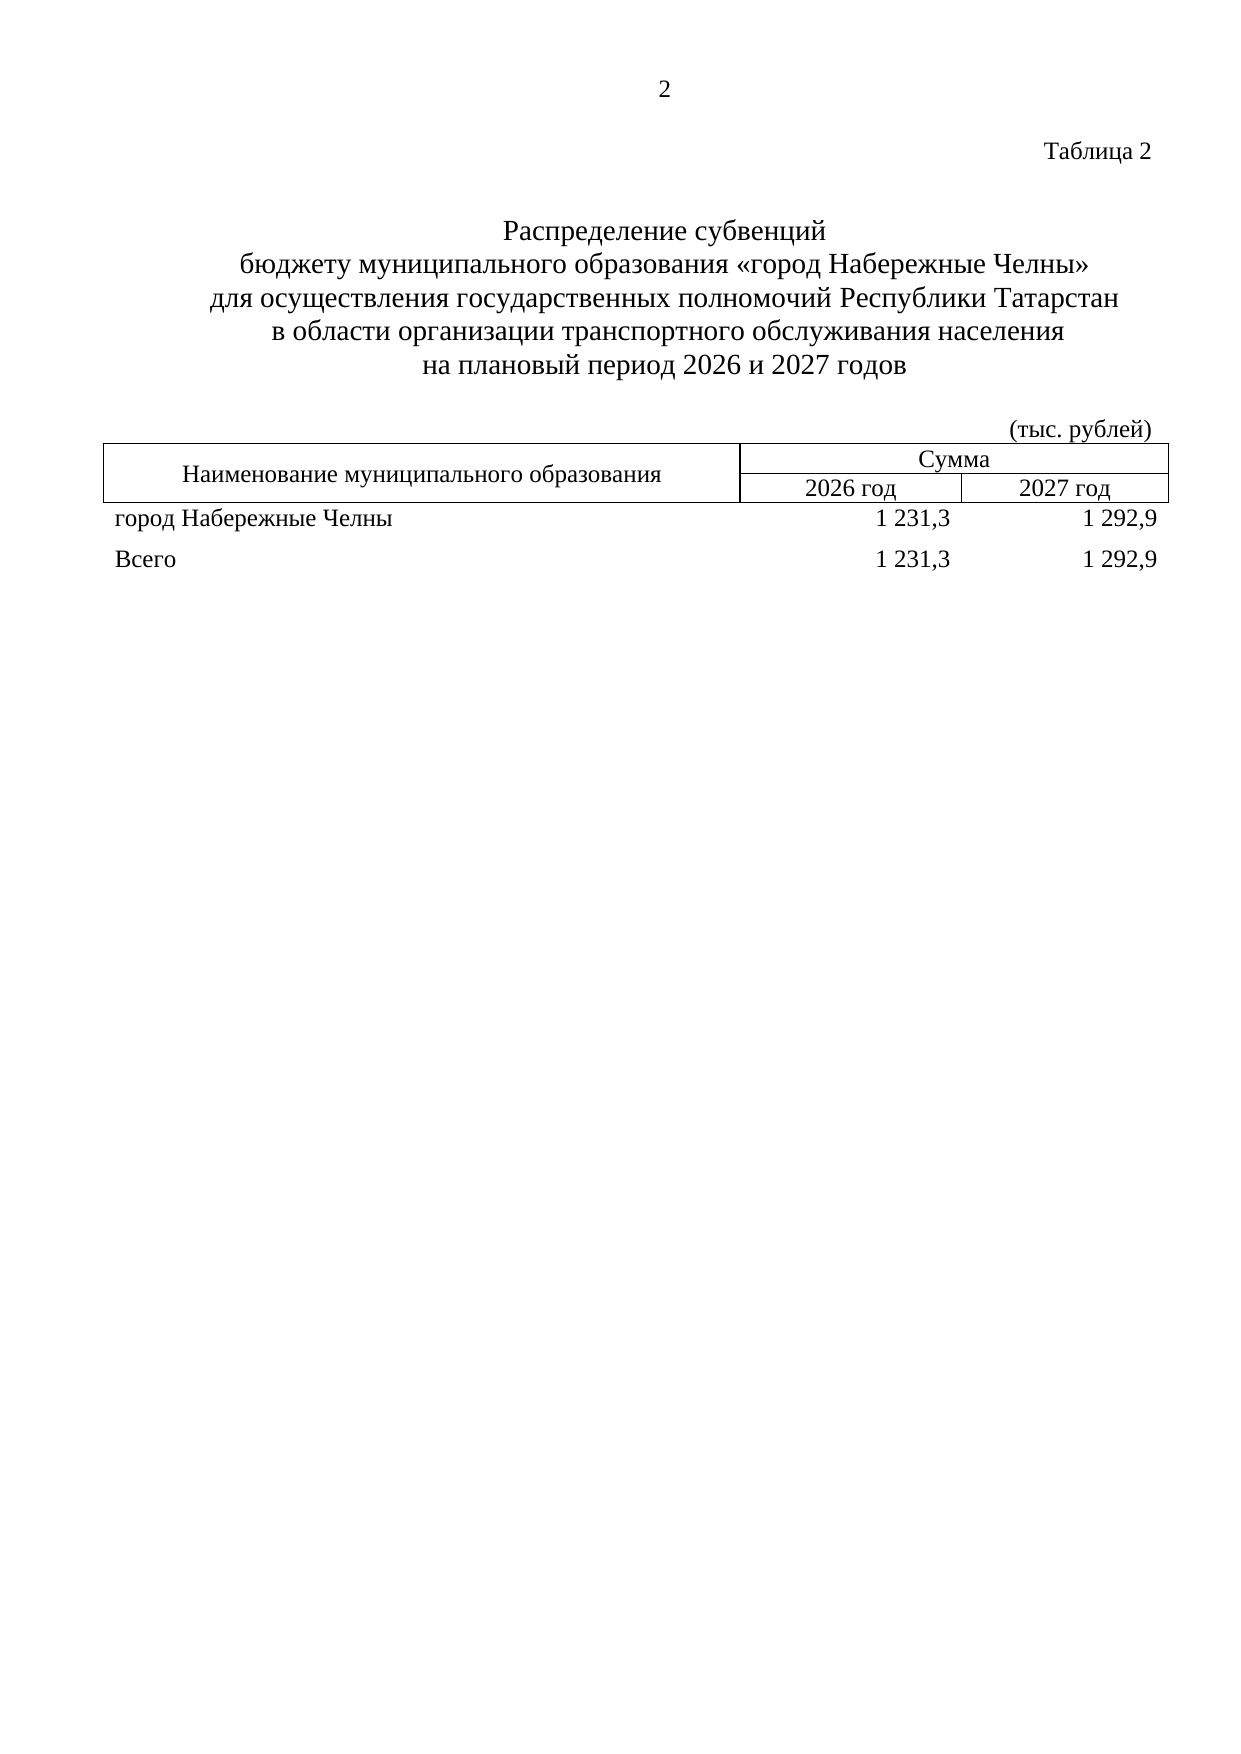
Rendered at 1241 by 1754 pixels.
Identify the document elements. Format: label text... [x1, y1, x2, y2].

table_cell 2027 год [962, 474, 1168, 502]
table_header Наименование муниципального образования [104, 444, 739, 502]
table_cell 1 292,9 [961, 545, 1168, 586]
table_header Сумма [741, 444, 1168, 472]
table_cell 2026 год [741, 474, 961, 502]
text для осуществления государственных полномочий Республики Татарстан [177, 280, 1152, 313]
table_cell 1 231,3 [740, 503, 961, 544]
text Таблица 2 [177, 136, 1152, 165]
text (тыс. рублей) [177, 414, 1152, 443]
text в области организации транспортного обслуживания населения [177, 313, 1152, 347]
table_cell 1 231,3 [740, 545, 961, 586]
text бюджету муниципального образования «город Набережные Челны» [177, 246, 1152, 280]
table_cell 1 292,9 [961, 503, 1168, 544]
table_cell Всего [103, 545, 740, 586]
text на плановый период 2026 и 2027 годов [177, 347, 1152, 380]
table_cell город Набережные Челны [103, 503, 740, 544]
text Распределение субвенций [177, 213, 1152, 246]
